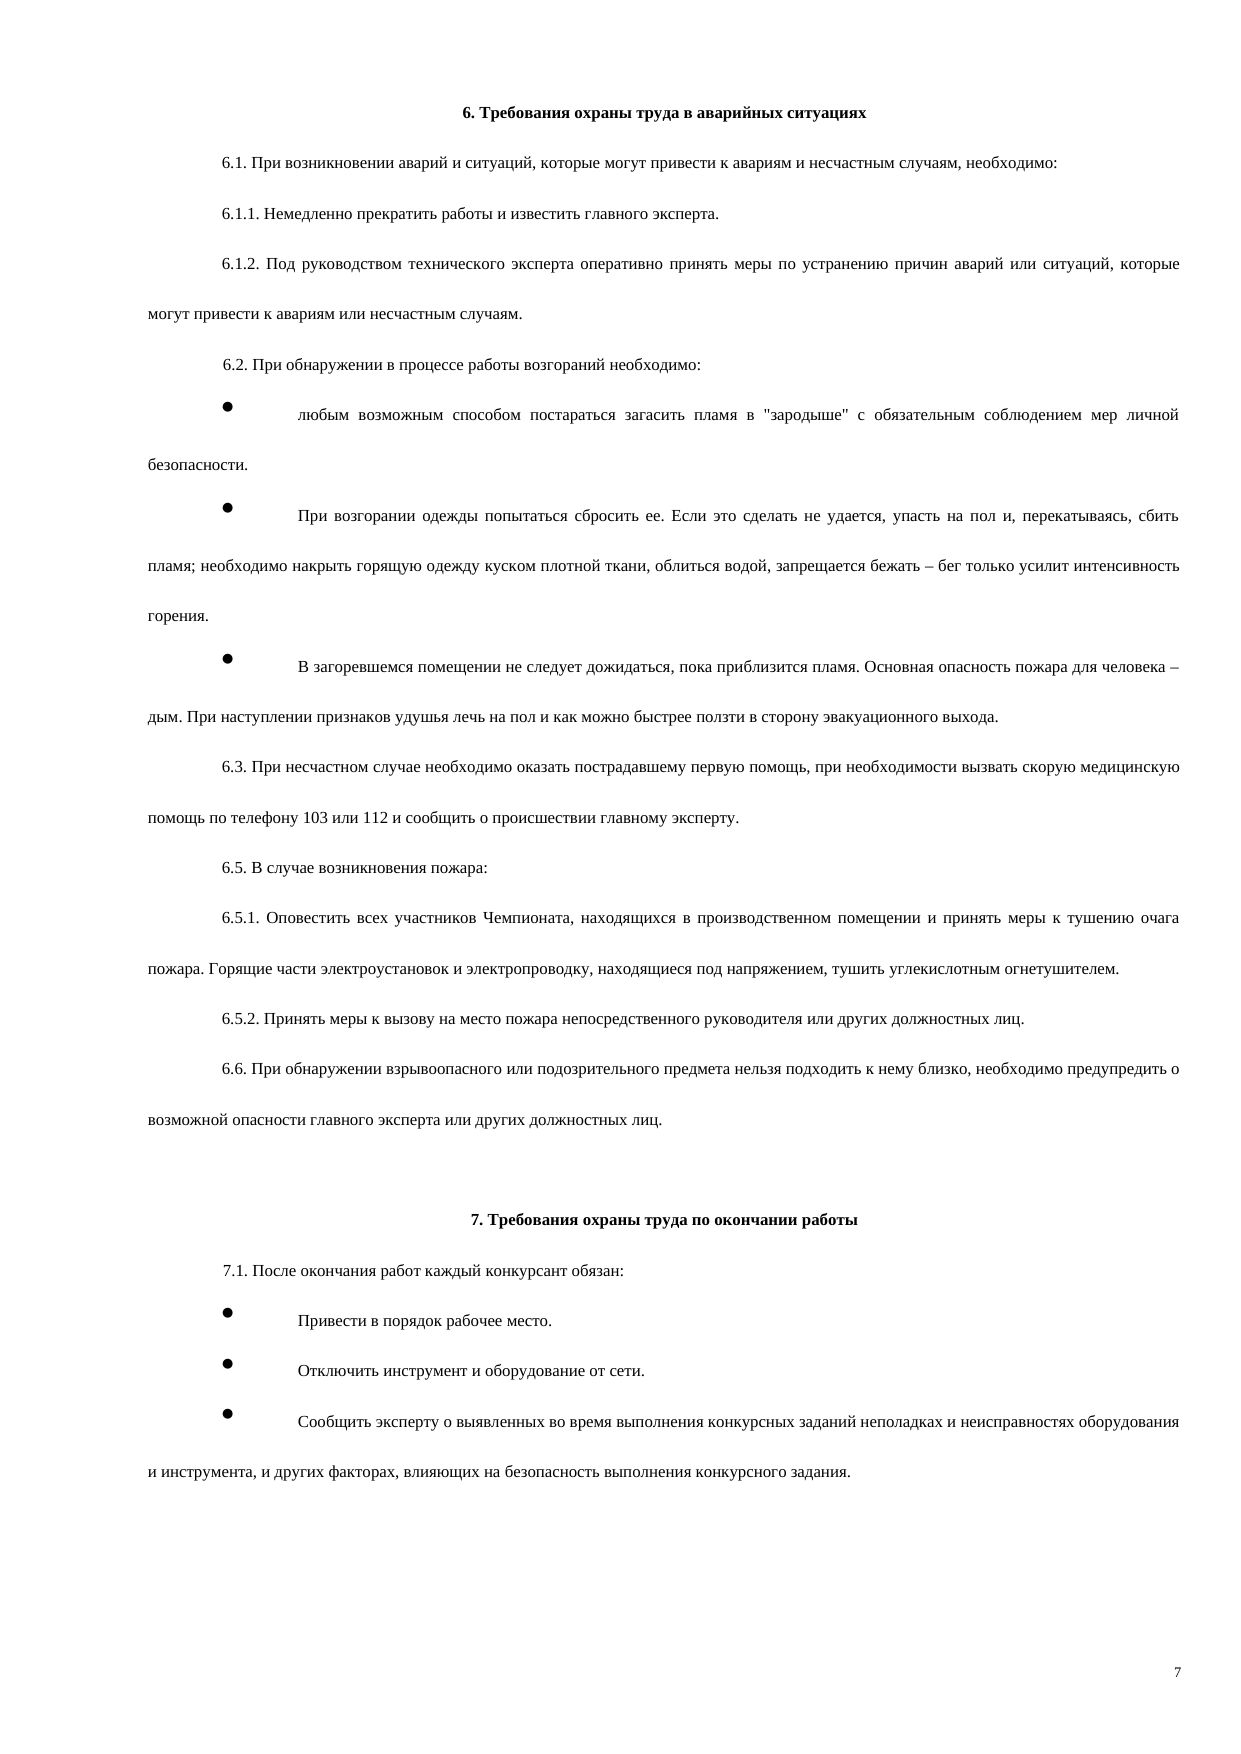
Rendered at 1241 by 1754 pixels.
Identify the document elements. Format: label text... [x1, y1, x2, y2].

text 6.5. В случае возникновения пожара: [148, 844, 1181, 877]
text 6.2. При обнаружении в процессе работы возгораний необходимо: [148, 340, 1181, 374]
list Привести в порядок рабочее место. [148, 1296, 1181, 1330]
text 6.1.1. Немедленно прекратить работы и известить главного эксперта. [148, 189, 1181, 223]
text 6.5.1. Оповестить всех участников Чемпионата, находящихся в производственном помещении и принять меры к тушению очага пожара. Горящие части электроустановок и электропроводку, находящиеся под напряжением, тушить углекислотным огнетушителем. [148, 894, 1181, 978]
list любым возможным способом постараться загасить пламя в "зародыше" с обязательным соблюдением мер личной безопасности. [148, 391, 1181, 474]
text 6.1.2. Под руководством технического эксперта оперативно принять меры по устранению причин аварий или ситуаций, которые могут привести к авариям или несчастным случаям. [148, 239, 1181, 323]
list При возгорании одежды попытаться сбросить ее. Если это сделать не удается, упасть на пол и, перекатываясь, сбить пламя; необходимо накрыть горящую одежду куском плотной ткани, облиться водой, запрещается бежать – бег только усилит интенсивность горения. [148, 491, 1181, 626]
text 6.3. При несчастном случае необходимо оказать пострадавшему первую помощь, при необходимости вызвать скорую медицинскую помощь по телефону 103 или 112 и сообщить о происшествии главному эксперту. [148, 743, 1181, 827]
text 6.1. При возникновении аварий и ситуаций, которые могут привести к авариям и несчастным случаям, необходимо: [148, 139, 1181, 172]
text 6. Требования охраны труда в аварийных ситуациях [148, 89, 1181, 122]
text 7.1. После окончания работ каждый конкурсант обязан: [148, 1246, 1181, 1280]
text 7. Требования охраны труда по окончании работы [148, 1196, 1181, 1229]
list В загоревшемся помещении не следует дожидаться, пока приблизится пламя. Основная опасность пожара для человека – дым. При наступлении признаков удушья лечь на пол и как можно быстрее ползти в сторону эвакуационного выхода. [148, 642, 1181, 726]
text 6.5.2. Принять меры к вызову на место пожара непосредственного руководителя или других должностных лиц. [148, 994, 1181, 1028]
list Отключить инструмент и оборудование от сети. [148, 1347, 1181, 1381]
list Сообщить эксперту о выявленных во время выполнения конкурсных заданий неполадках и неисправностях оборудования и инструмента, и других факторах, влияющих на безопасность выполнения конкурсного задания. [148, 1397, 1181, 1481]
text 6.6. При обнаружении взрывоопасного или подозрительного предмета нельзя подходить к нему близко, необходимо предупредить о возможной опасности главного эксперта или других должностных лиц. [148, 1045, 1181, 1129]
